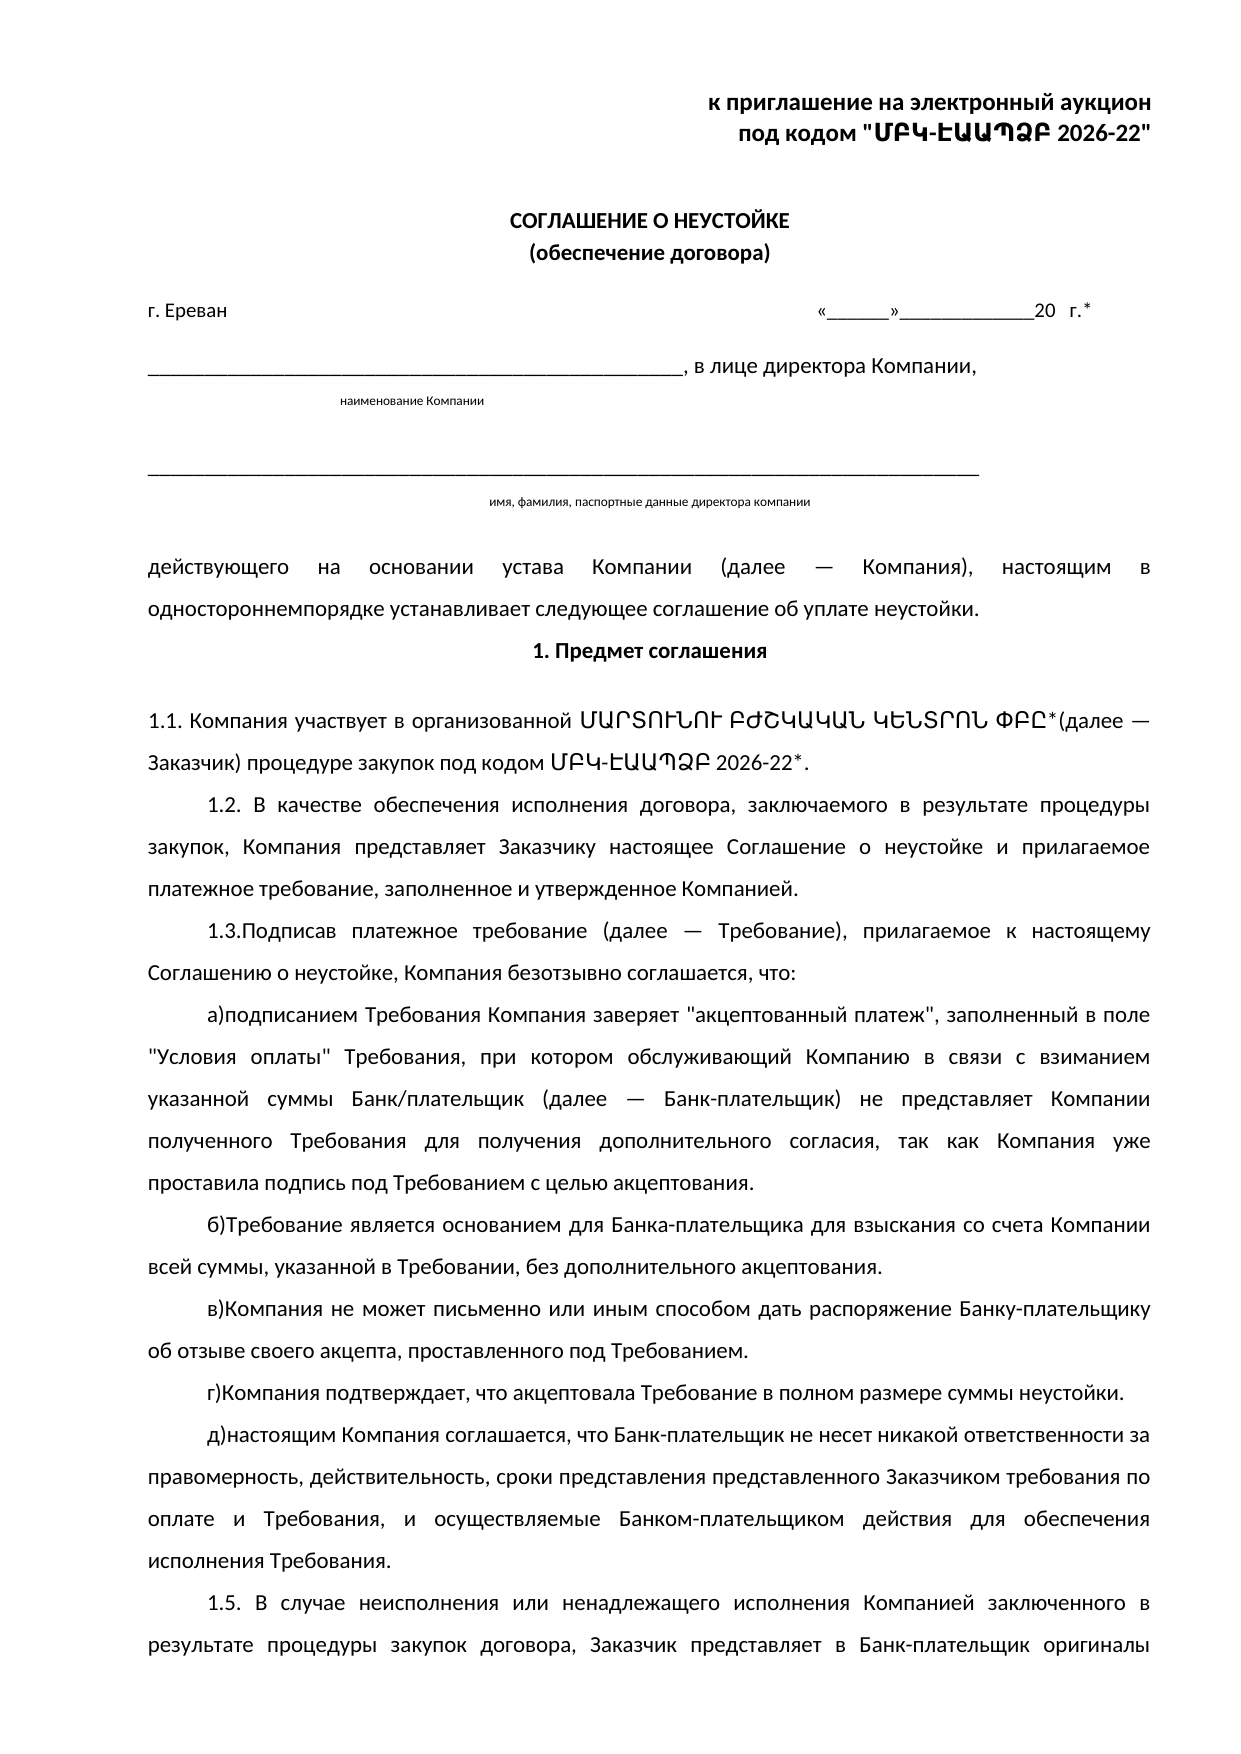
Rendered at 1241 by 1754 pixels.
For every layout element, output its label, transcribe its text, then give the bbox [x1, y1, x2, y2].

text 1.1. Компания участвует в организованной ՄԱՐՏՈՒՆՈՒ ԲԺՇԿԱԿԱՆ ԿԵՆՏՐՈՆ ՓԲԸ*(далее — Заказчик) процедуре закупок под кодом ՄԲԿ-ԷԱԱՊՁԲ 2026-22*. [148, 706, 1152, 776]
text 1. Предмет соглашения [148, 636, 1152, 664]
text а)подписанием Требования Компания заверяет "акцептованный платеж", заполненный в поле "Условия оплаты" Требования, при котором обслуживающий Компанию в связи с взиманием указанной суммы Банк/плательщик (далее — Банк-плательщик) не представляет Компании полученного Требования для получения дополнительного согласия, так как Компания уже проставила подпись под Требованием с целью акцептования. [148, 1000, 1152, 1196]
text наименование Компании [340, 393, 1152, 421]
text 1.2. В качестве обеспечения исполнения договора, заключаемого в результате процедуры закупок, Компания представляет Заказчику настоящее Соглашение о неустойке и прилагаемое платежное требование, заполненное и утвержденное Компанией. [148, 790, 1152, 902]
text д)настоящим Компания соглашается, что Банк-плательщик не несет никакой ответственности за правомерность, действительность, сроки представления представленного Заказчиком требования по оплате и Требования, и осуществляемые Банком-плательщиком действия для обеспечения исполнения Требования. [148, 1420, 1152, 1574]
table_header г. Ереван [136, 297, 635, 351]
table_header «______»_____________20 г.* [635, 297, 1104, 351]
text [148, 1588, 1152, 1658]
text имя, фамилия, паспортные данные директора компании [148, 494, 1152, 522]
text _________________________________________________________________________ [148, 452, 1152, 480]
text к приглашение на электронный аукцион [177, 86, 1152, 117]
text 1.3.Подписав платежное требование (далее — Требование), прилагаемое к настоящему Соглашению о неустойке, Компания безотзывно соглашается, что: [148, 916, 1152, 986]
text б)Требование является основанием для Банка-плательщика для взыскания со счета Компании всей суммы, указанной в Требовании, без дополнительного акцептования. [148, 1210, 1152, 1280]
text в)Компания не может письменно или иным способом дать распоряжение Банку-плательщику об отзыве своего акцепта, проставленного под Требованием. [148, 1294, 1152, 1364]
text г)Компания подтверждает, что акцептовала Требование в полном размере суммы неустойки. [148, 1378, 1152, 1406]
text действующего на основании устава Компании (далее — Компания), настоящим в одностороннемпорядке устанавливает следующее соглашение об уплате неустойки. [148, 552, 1152, 622]
text _______________________________________________, в лице директора Компании, [148, 351, 1152, 379]
text СОГЛАШЕНИЕ О НЕУСТОЙКЕ [148, 206, 1152, 234]
text (обеспечение договора) [148, 238, 1152, 266]
text под кодом "ՄԲԿ-ԷԱԱՊՁԲ 2026-22" [148, 117, 1152, 147]
